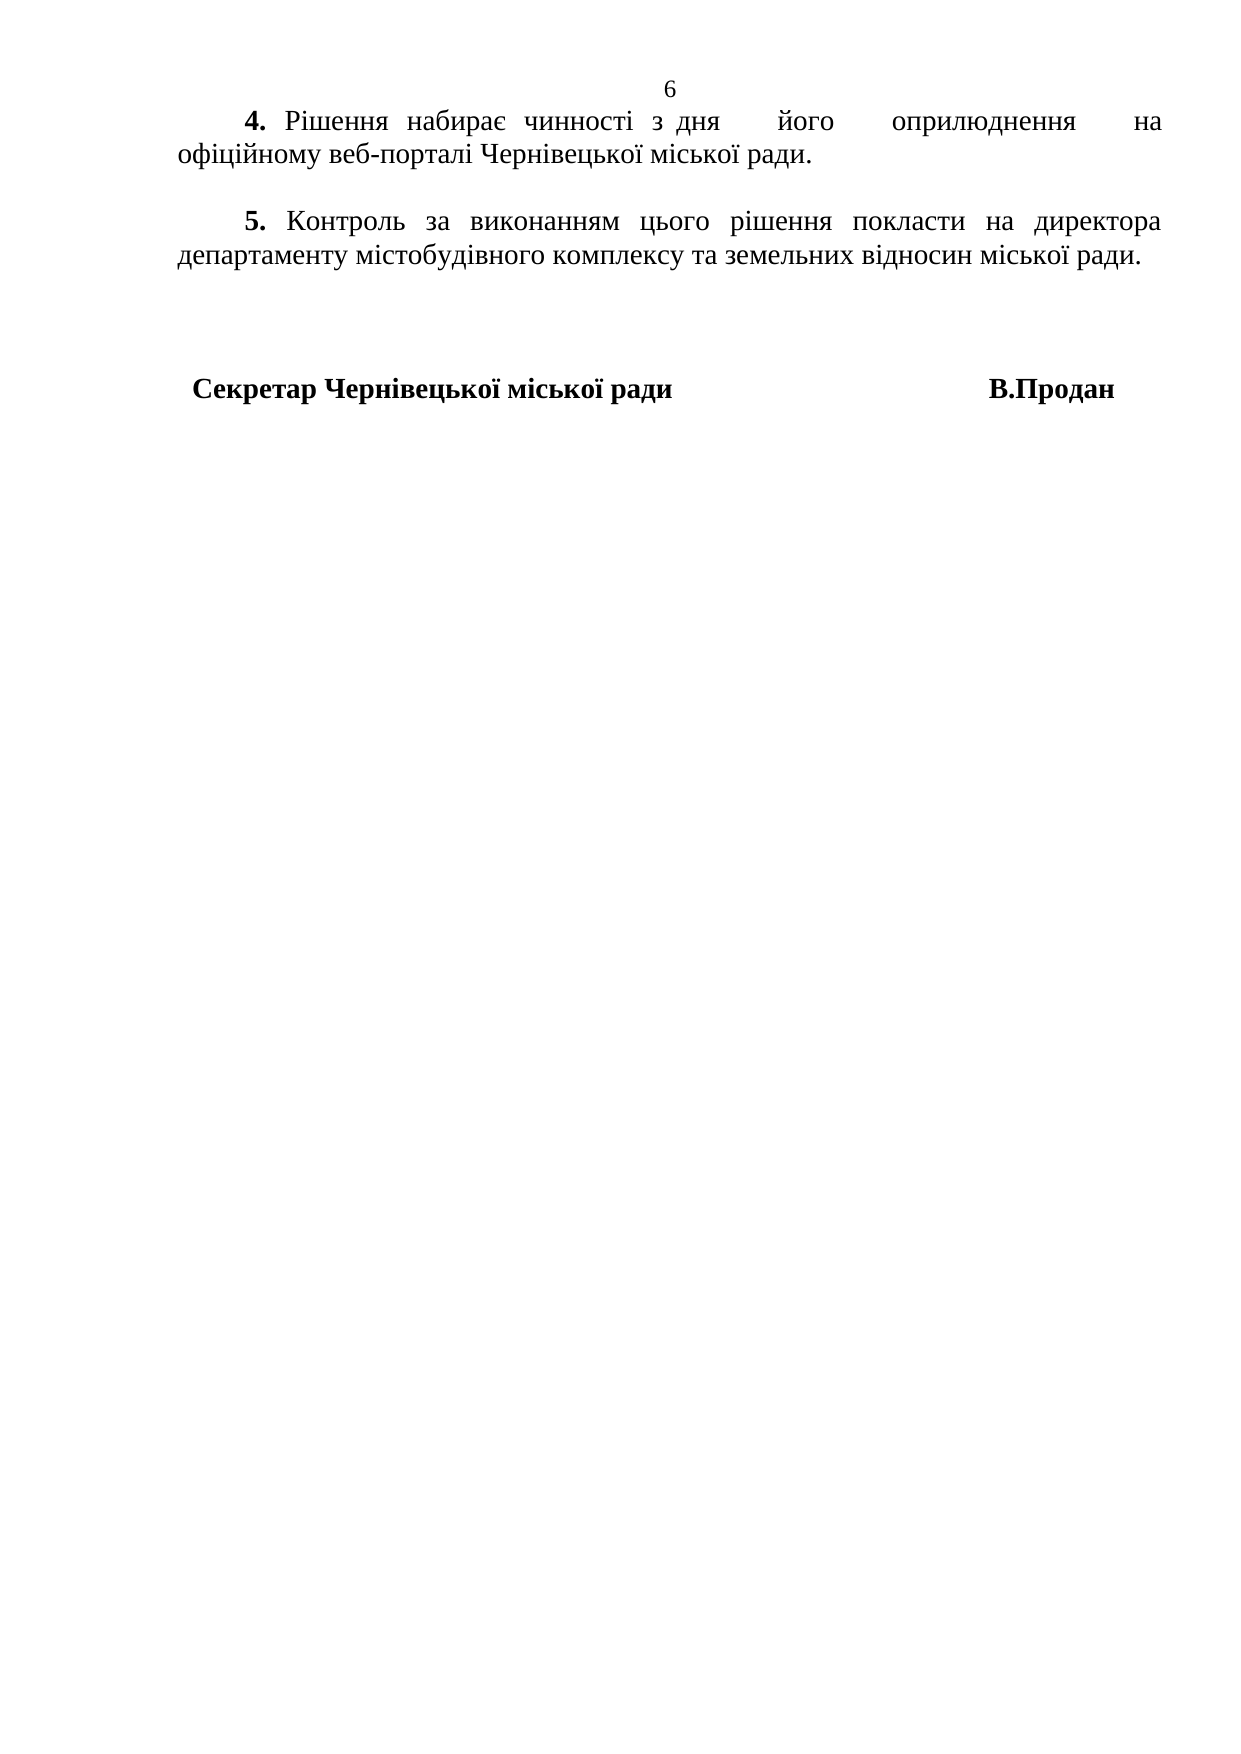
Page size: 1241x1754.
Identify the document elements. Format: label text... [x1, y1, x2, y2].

text 4. Рішення набирає чинності з дня його оприлюднення на офіційному веб-порталі Чернівецької міської ради. [177, 103, 1162, 170]
text 5. Контроль за виконанням цього рішення покласти на директора департаменту містобудівного комплексу та земельних відносин міської ради. [177, 203, 1162, 270]
text Секретар Чернівецької міської ради В.Продан [177, 371, 1162, 404]
